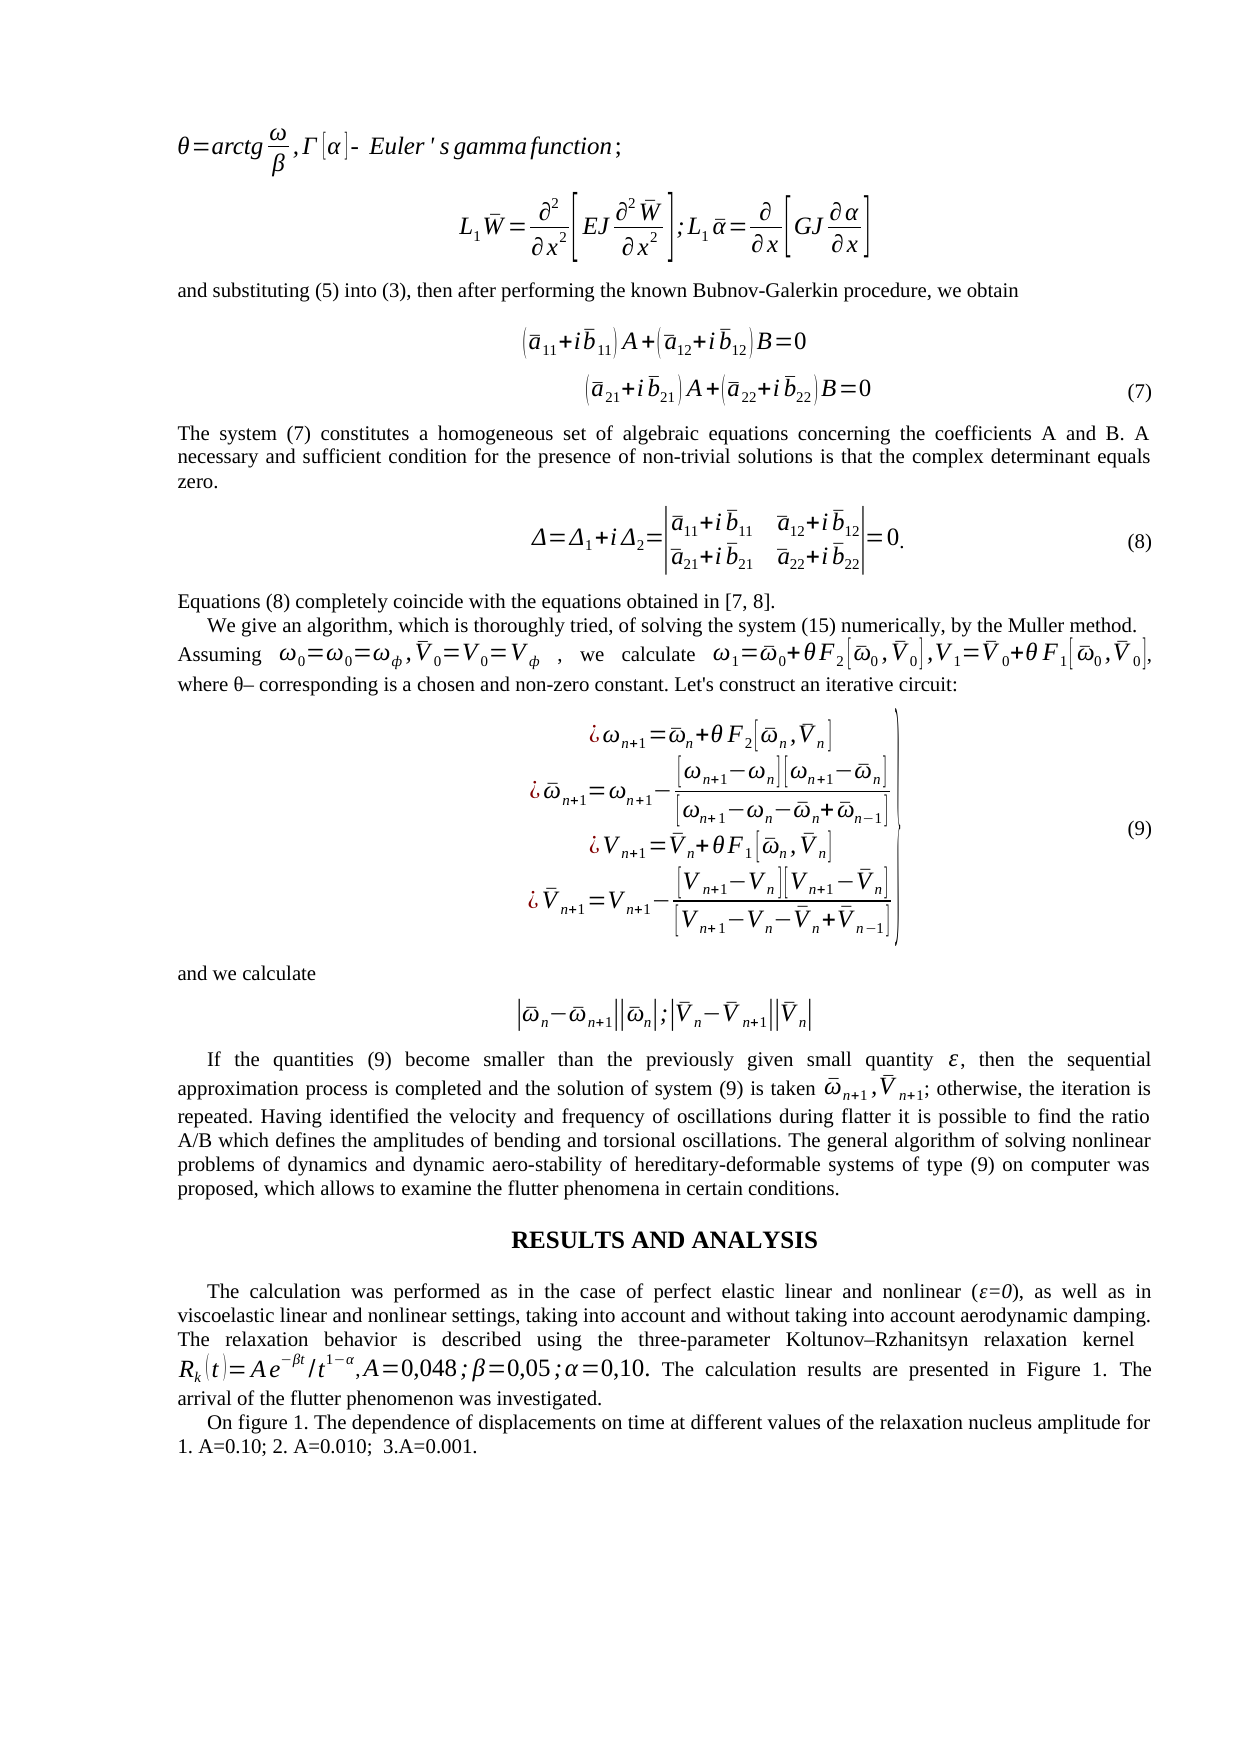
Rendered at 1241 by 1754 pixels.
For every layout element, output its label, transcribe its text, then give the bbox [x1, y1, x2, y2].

text On figure 1. The dependence of displacements on time at different values of the relaxation nucleus amplitude for 1. А=0.10; 2. А=0.010; 3.А=0.001. [177, 1410, 1152, 1458]
text and substituting (5) into (3), then after performing the known Bubnov-Galerkin procedure, we obtain [177, 277, 1152, 302]
text Assuming , we calculate , where θ– corresponding is a chosen and non-zero constant. Let's construct an iterative circuit: [177, 637, 1152, 696]
text (9) [177, 708, 1152, 949]
text The calculation was performed as in the case of perfect elastic linear and nonlinear (ε=0), as well as in viscoelastic linear and nonlinear settings, taking into account and without taking into account aerodynamic damping. The relaxation behavior is described using the three-parameter Koltunov–Rzhanitsyn relaxation kernel , The calculation results are presented in Figure 1. The arrival of the flutter phenomenon was investigated. [177, 1279, 1152, 1410]
text We give an algorithm, which is thoroughly tried, of solving the system (15) numerically, by the Muller method. [177, 613, 1152, 637]
text The system (7) constitutes a homogeneous set of algebraic equations concerning the coefficients A and B. A necessary and sufficient condition for the presence of non-trivial solutions is that the complex determinant equals zero. [177, 420, 1152, 493]
text If the quantities (9) become smaller than the previously given small quantity , then the sequential approximation process is completed and the solution of system (9) is taken ; otherwise, the iteration is repeated. Having identified the velocity and frequency of oscillations during flatter it is possible to find the ratio A/B which defines the amplitudes of bending and torsional oscillations. The general algorithm of solving nonlinear problems of dynamics and dynamic aero-stability of hereditary-deformable systems of type (9) on computer was proposed, which allows to examine the flutter phenomena in certain conditions. [177, 1045, 1152, 1200]
text and we calculate [177, 961, 1152, 985]
text RESULTS AND ANALYSIS [177, 1225, 1152, 1254]
text . (8) [177, 505, 1152, 576]
text Equations (8) completely coincide with the equations obtained in [7, 8]. [177, 589, 1152, 613]
text (7) [177, 373, 1152, 408]
